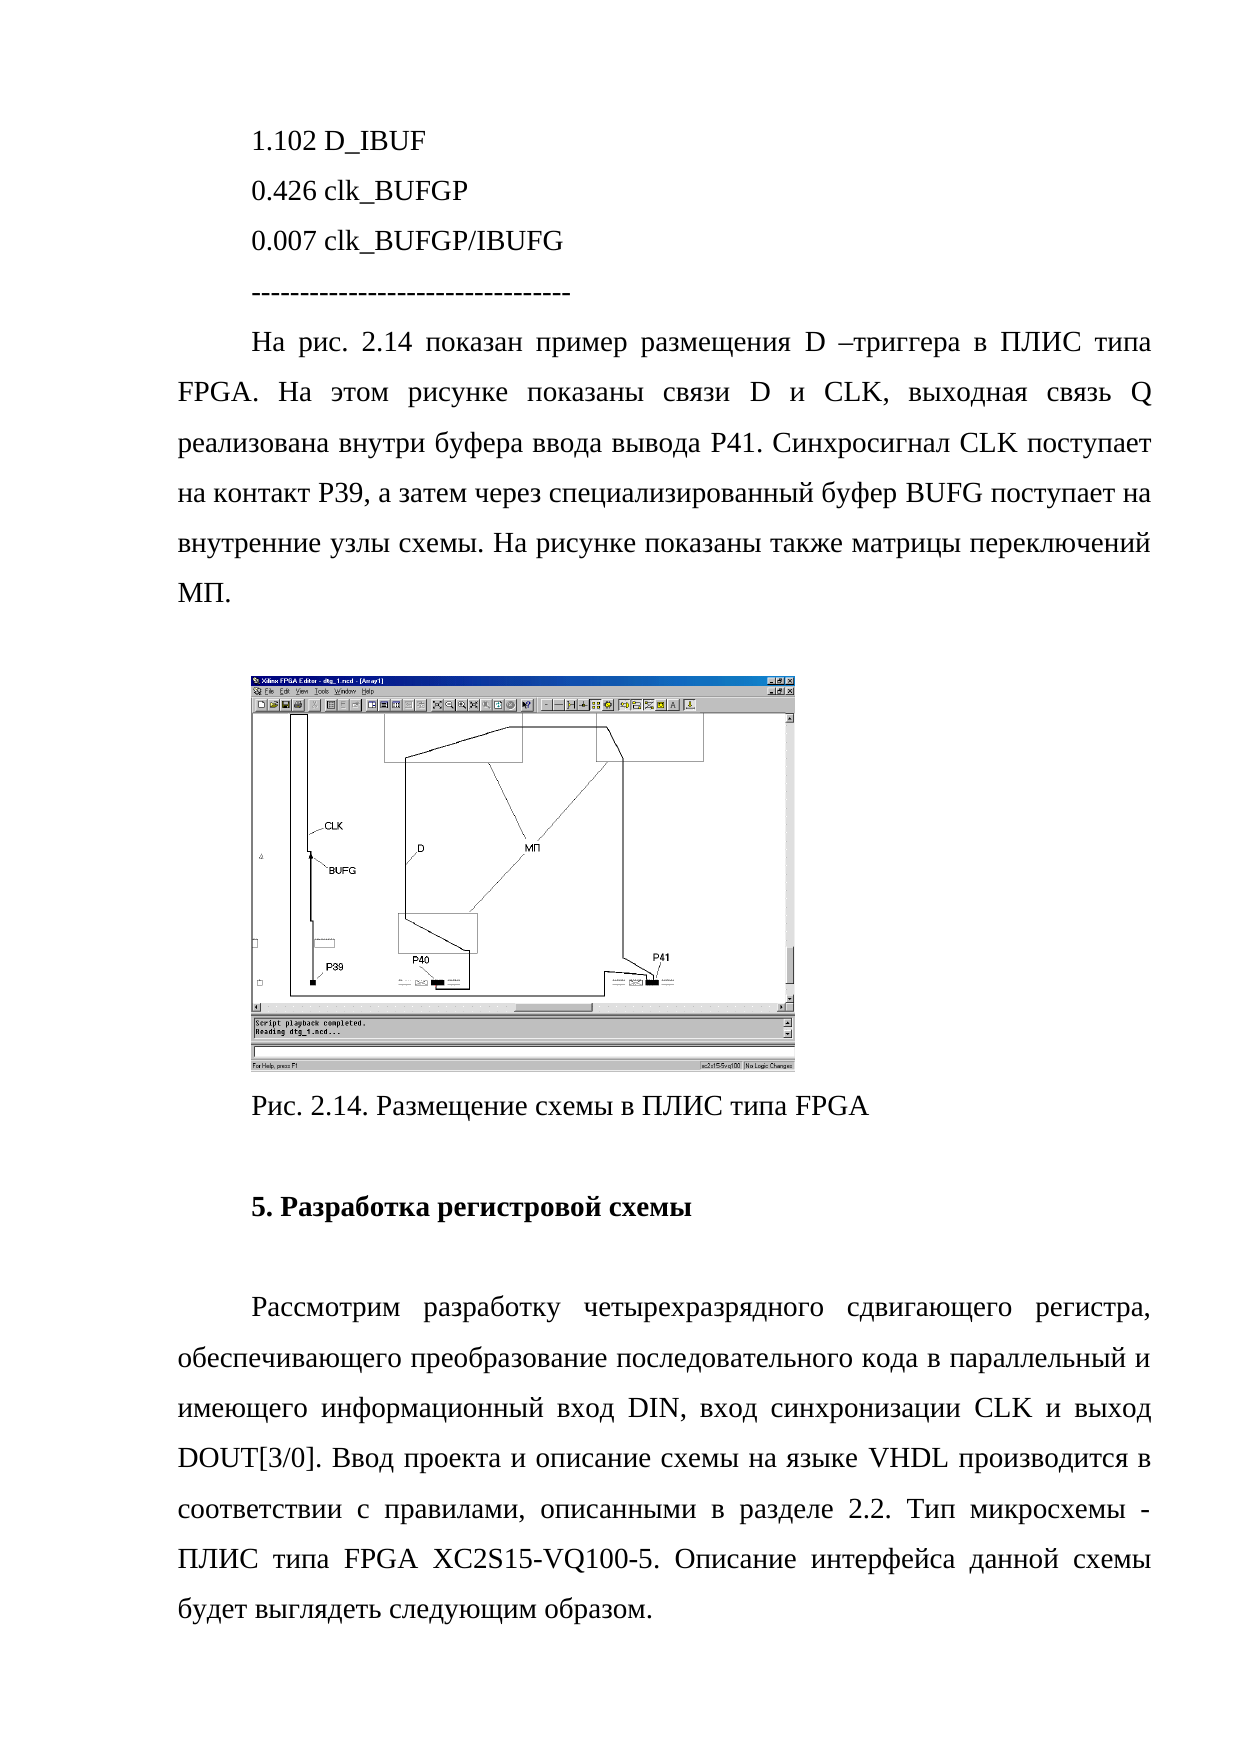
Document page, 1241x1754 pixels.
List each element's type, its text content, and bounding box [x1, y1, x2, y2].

subtitle 5. Разработка регистровой схемы [177, 1189, 1152, 1222]
text Рис. 2.14. Размещение схемы в ПЛИС типа FPGA [177, 1088, 1152, 1122]
text 1.102 D_IBUF [177, 123, 1152, 156]
text 0.426 clk_BUFGP [177, 173, 1152, 207]
picture [251, 676, 795, 1072]
text --------------------------------- [177, 274, 1152, 307]
text Рассмотрим разработку четырехразрядного сдвигающего регистра, обеспечивающего преобразование последовательного кода в параллельный и имеющего информационный вход DIN, вход синхронизации CLK и выход DOUT[3/0]. Ввод проекта и описание схемы на языке VHDL производится в соответствии с правилами, описанными в разделе 2.2. Тип микросхемы - ПЛИС типа FPGA xc2s15-vq100-5. Описание интерфейса данной схемы будет выглядеть следующим образом. [177, 1289, 1152, 1625]
text На рис. 2.14 показан пример размещения D –триггера в ПЛИС типа FPGA. На этом рисунке показаны связи D и CLK, выходная связь Q реализована внутри буфера ввода вывода P41. Синхросигнал CLK поступает на контакт P39, а затем через специализированный буфер BUFG поступает на внутренние узлы схемы. На рисунке показаны также матрицы переключений МП. [177, 324, 1152, 609]
text 0.007 clk_BUFGP/IBUFG [177, 223, 1152, 257]
